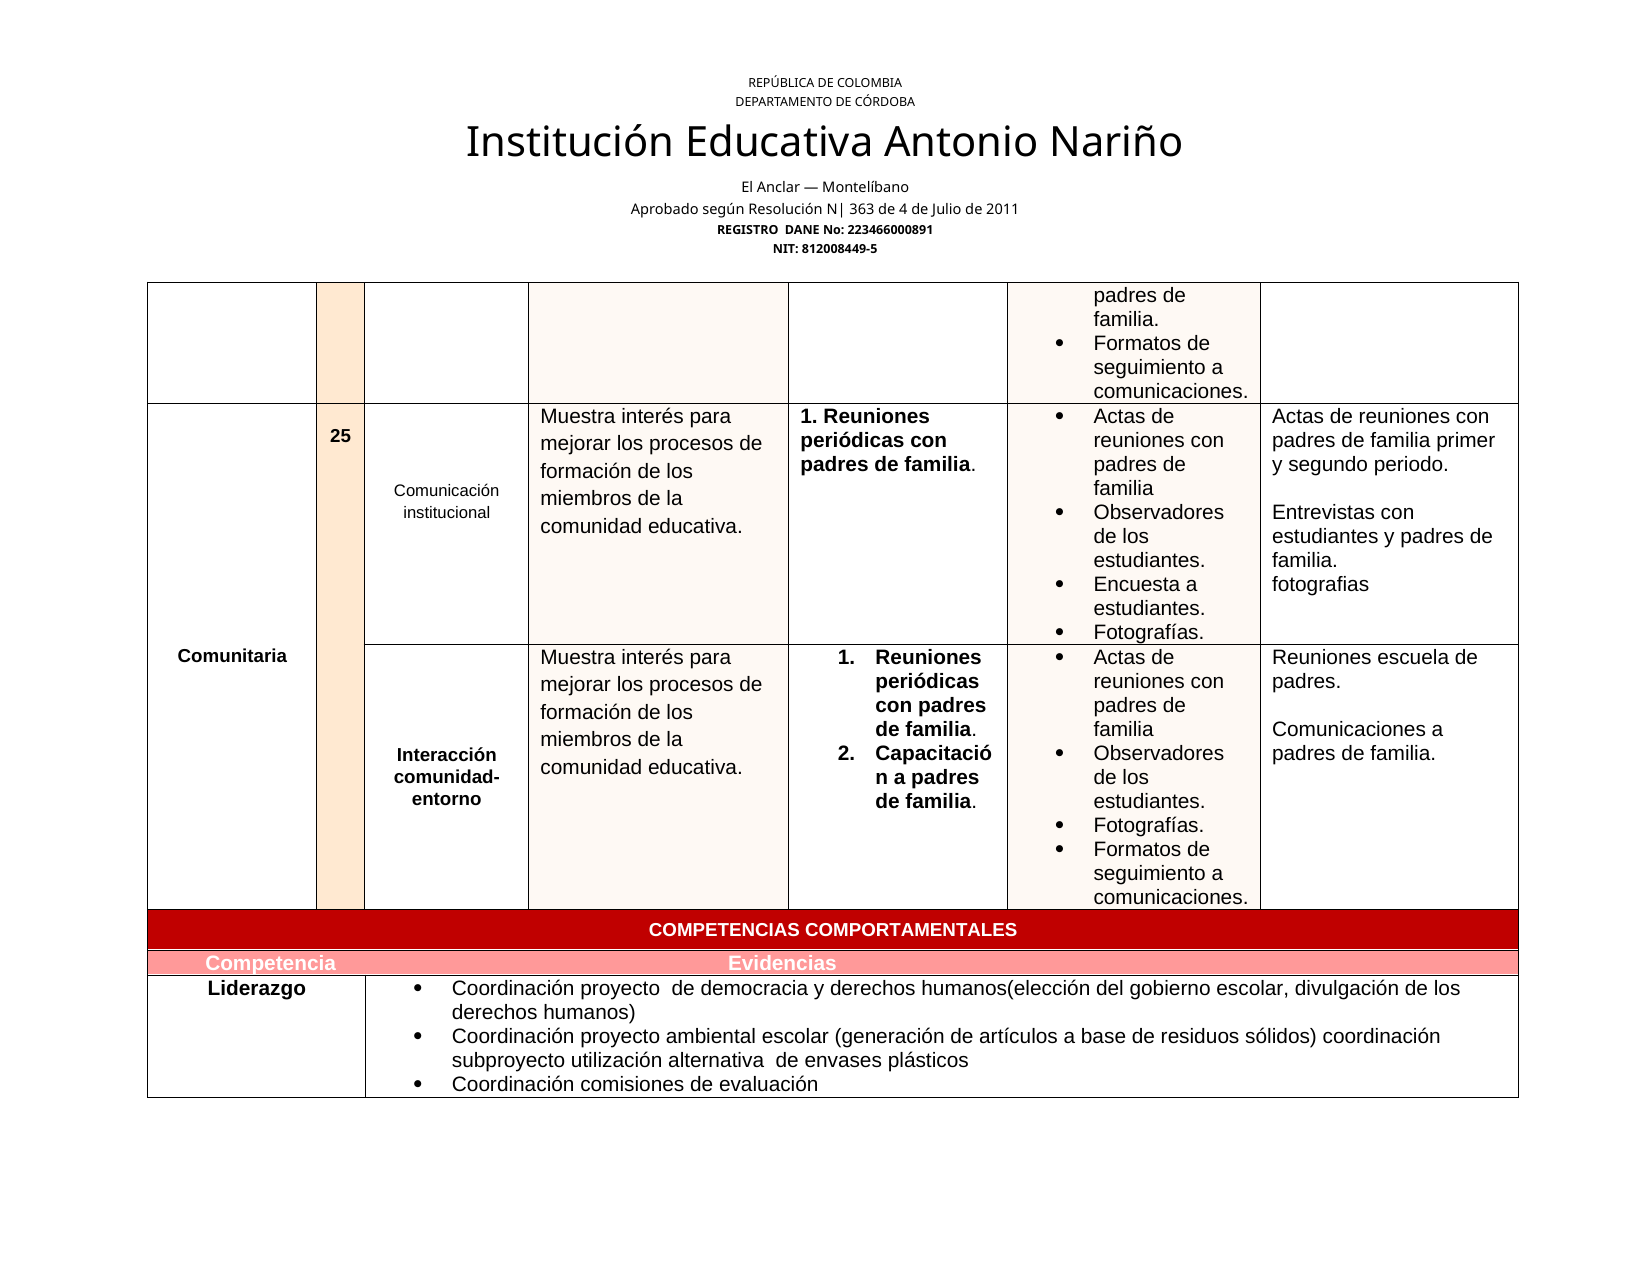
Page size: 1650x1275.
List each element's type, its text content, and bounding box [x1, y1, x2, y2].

table_cell Actas de reuniones con padres de familia primer y segundo periodo. Entrevistas con estudiantes y padres de familia. fotografias [1261, 404, 1518, 644]
table_cell Reuniones escuela de padres. Comunicaciones a padres de familia. [1261, 645, 1518, 909]
table_cell COMPETENCIAS COMPORTAMENTALES [148, 910, 1518, 949]
table_cell Actas de reuniones con padres de familia Observadores de los estudiantes. Fotografías. Formatos de seguimiento a comunicaciones. [1008, 645, 1260, 909]
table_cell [365, 283, 528, 403]
table_cell Muestra interés para mejorar los procesos de formación de los miembros de la comunidad educativa. [529, 404, 788, 644]
table_cell 1. Reuniones periódicas con padres de familia. [789, 404, 1007, 644]
table_cell Interacción comunidad-entorno [365, 645, 528, 909]
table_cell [789, 283, 1007, 403]
table_cell Competencia Evidencias [148, 951, 1518, 974]
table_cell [529, 283, 788, 403]
table_cell Liderazgo [148, 976, 365, 1097]
table_cell Muestra interés para mejorar los procesos de formación de los miembros de la comunidad educativa. [529, 645, 788, 909]
table_cell 25 [317, 404, 364, 909]
table_cell Comunitaria [148, 404, 316, 909]
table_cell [366, 976, 1518, 1097]
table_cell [1008, 283, 1260, 403]
table_cell Reuniones periódicas con padres de familia. Capacitación a padres de familia. [789, 645, 1007, 909]
table_cell Actas de reuniones con padres de familia Observadores de los estudiantes. Encuesta a estudiantes. Fotografías. [1008, 404, 1260, 644]
table_cell Comunicación institucional [365, 404, 528, 644]
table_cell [1261, 283, 1518, 403]
